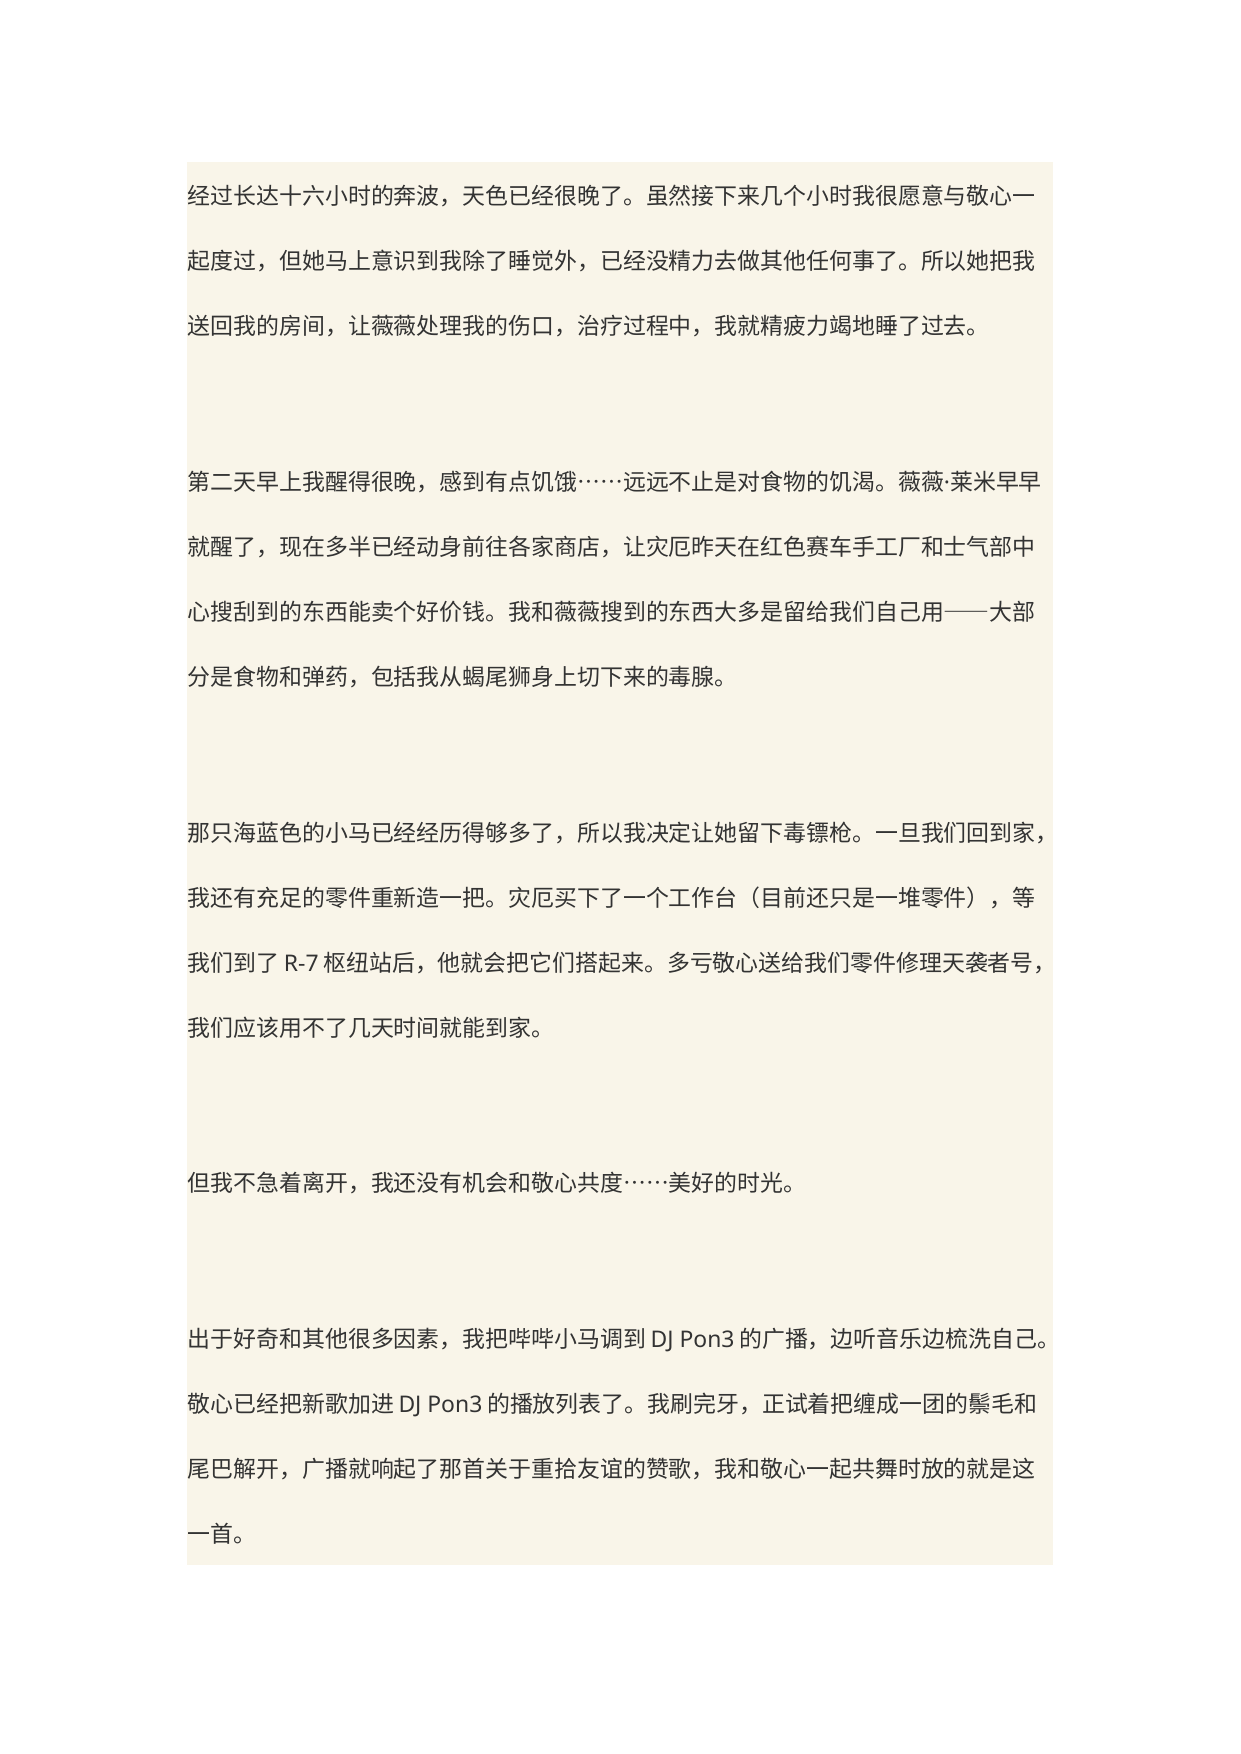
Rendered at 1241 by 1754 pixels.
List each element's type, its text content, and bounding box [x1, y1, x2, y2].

text 经过长达十六小时的奔波，天色已经很晚了。虽然接下来几个小时我很愿意与敬心一起度过，但她马上意识到我除了睡觉外，已经没精力去做其他任何事了。所以她把我送回我的房间，让薇薇处理我的伤口，治疗过程中，我就精疲力竭地睡了过去。 [187, 162, 1053, 357]
text 但我不急着离开，我还没有机会和敬心共度……美好的时光。 [187, 1149, 1053, 1214]
text 出于好奇和其他很多因素，我把哔哔小马调到DJ Pon3的广播，边听音乐边梳洗自己。敬心已经把新歌加进DJ Pon3的播放列表了。我刷完牙，正试着把缠成一团的鬃毛和尾巴解开，广播就响起了那首关于重拾友谊的赞歌，我和敬心一起共舞时放的就是这一首。 [187, 1305, 1053, 1565]
text 第二天早上我醒得很晚，感到有点饥饿……远远不止是对食物的饥渴。薇薇·莱米早早就醒了，现在多半已经动身前往各家商店，让灾厄昨天在红色赛车手工厂和士气部中心搜刮到的东西能卖个好价钱。我和薇薇搜到的东西大多是留给我们自己用——大部分是食物和弹药，包括我从蝎尾狮身上切下来的毒腺。 [187, 448, 1053, 708]
text 那只海蓝色的小马已经经历得够多了，所以我决定让她留下毒镖枪。一旦我们回到家，我还有充足的零件重新造一把。灾厄买下了一个工作台（目前还只是一堆零件），等我们到了R-7枢纽站后，他就会把它们搭起来。多亏敬心送给我们零件修理天袭者号，我们应该用不了几天时间就能到家。 [187, 799, 1053, 1059]
